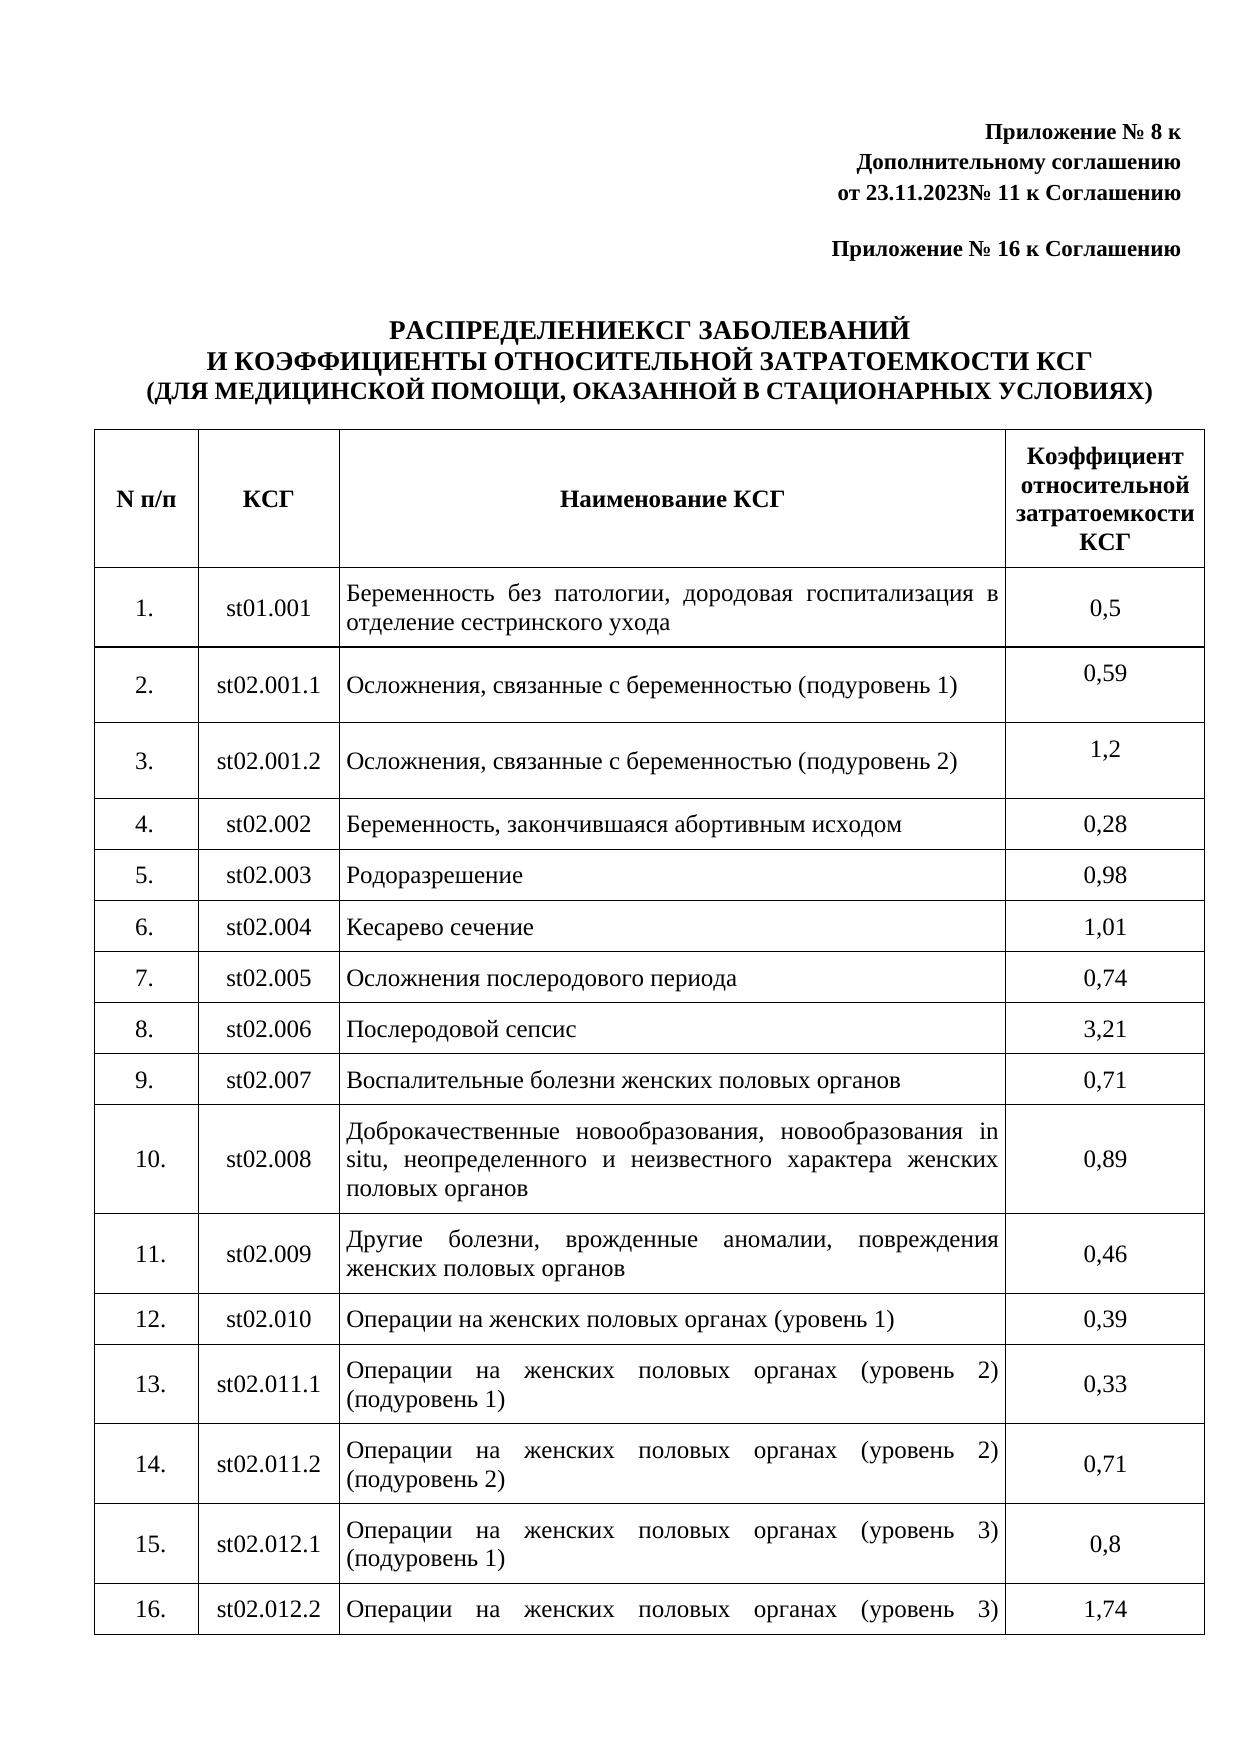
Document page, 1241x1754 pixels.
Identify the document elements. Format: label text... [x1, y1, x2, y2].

list Приложение № 8 к [188, 118, 1181, 144]
table_cell [95, 1054, 198, 1104]
table_cell st02.002 [199, 799, 339, 849]
table_cell Другие болезни, врожденные аномалии, повреждения женских половых органов [340, 1214, 1005, 1292]
table_cell st02.012.2 [199, 1584, 339, 1634]
table_cell [95, 1105, 198, 1213]
table_cell st02.012.1 [199, 1504, 339, 1583]
table_cell [95, 850, 198, 900]
table_cell 0,28 [1006, 799, 1204, 849]
table_cell Кесарево сечение [340, 901, 1005, 951]
table_cell [95, 1294, 198, 1343]
table_cell st02.004 [199, 901, 339, 951]
table_cell [95, 1214, 198, 1292]
table_cell [95, 568, 198, 646]
table_cell st02.011.2 [199, 1424, 339, 1503]
table_cell 0,33 [1006, 1345, 1204, 1423]
table_cell Осложнения, связанные с беременностью (подуровень 2) [340, 723, 1005, 798]
table_header N п/п [95, 430, 198, 567]
title (ДЛЯ МЕДИЦИНСКОЙ ПОМОЩИ, ОКАЗАННОЙ В СТАЦИОНАРНЫХ УСЛОВИЯХ) [118, 376, 1181, 405]
table_cell 3,21 [1006, 1003, 1204, 1053]
table_cell Воспалительные болезни женских половых органов [340, 1054, 1005, 1104]
table_cell st02.008 [199, 1105, 339, 1213]
table_cell Осложнения послеродового периода [340, 952, 1005, 1002]
title И КОЭФФИЦИЕНТЫ ОТНОСИТЕЛЬНОЙ ЗАТРАТОЕМКОСТИ КСГ [118, 345, 1181, 376]
list Дополнительному соглашению [188, 148, 1181, 175]
table_cell st02.007 [199, 1054, 339, 1104]
table_cell Операции на женских половых органах (уровень 2) (подуровень 1) [340, 1345, 1005, 1423]
table_cell st02.005 [199, 952, 339, 1002]
table_cell [95, 952, 198, 1002]
table_cell 0,59 [1006, 648, 1204, 722]
table_cell [95, 1003, 198, 1053]
table_cell 1,01 [1006, 901, 1204, 951]
table_cell [95, 1584, 198, 1634]
title РАСПРЕДЕЛЕНИЕКСГ ЗАБОЛЕВАНИЙ [118, 314, 1181, 345]
table_cell 0,71 [1006, 1424, 1204, 1503]
title Приложение № 16 к Соглашению [118, 235, 1181, 261]
table_cell [95, 799, 198, 849]
table_header КСГ [199, 430, 339, 567]
table_cell st02.001.2 [199, 723, 339, 798]
list от 23.11.2023№ 11 к Соглашению [188, 178, 1181, 205]
table_cell [95, 1424, 198, 1503]
table_cell 0,74 [1006, 952, 1204, 1002]
table_cell 1,2 [1006, 723, 1204, 798]
table_cell Родоразрешение [340, 850, 1005, 900]
table_cell Беременность без патологии, дородовая госпитализация в отделение сестринского ухода [340, 568, 1005, 646]
table_header Наименование КСГ [340, 430, 1005, 567]
table_cell st02.009 [199, 1214, 339, 1292]
table_cell [95, 1345, 198, 1423]
table_cell 0,98 [1006, 850, 1204, 900]
table_cell 0,46 [1006, 1214, 1204, 1292]
table_cell Беременность, закончившаяся абортивным исходом [340, 799, 1005, 849]
table_cell [95, 1504, 198, 1583]
table_cell st02.001.1 [199, 648, 339, 722]
table_header Коэффициент относительной затратоемкости КСГ [1006, 430, 1204, 567]
table_cell Послеродовой сепсис [340, 1003, 1005, 1053]
table_cell Операции на женских половых органах (уровень 1) [340, 1294, 1005, 1343]
table_cell st02.011.1 [199, 1345, 339, 1423]
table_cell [340, 1584, 1005, 1634]
table_cell Доброкачественные новообразования, новообразования in situ, неопределенного и неизвестного характера женских половых органов [340, 1105, 1005, 1213]
table_cell 0,39 [1006, 1294, 1204, 1343]
table_cell 0,71 [1006, 1054, 1204, 1104]
table_cell Операции на женских половых органах (уровень 2) (подуровень 2) [340, 1424, 1005, 1503]
table_cell 0,8 [1006, 1504, 1204, 1583]
table_cell 1,74 [1006, 1584, 1204, 1634]
table_cell st01.001 [199, 568, 339, 646]
table_cell st02.003 [199, 850, 339, 900]
table_cell Операции на женских половых органах (уровень 3) (подуровень 1) [340, 1504, 1005, 1583]
table_cell Осложнения, связанные с беременностью (подуровень 1) [340, 648, 1005, 722]
table_cell st02.010 [199, 1294, 339, 1343]
table_cell [95, 723, 198, 798]
table_cell st02.006 [199, 1003, 339, 1053]
table_cell 0,5 [1006, 568, 1204, 646]
table_cell [95, 901, 198, 951]
table_cell 0,89 [1006, 1105, 1204, 1213]
table_cell [95, 648, 198, 722]
